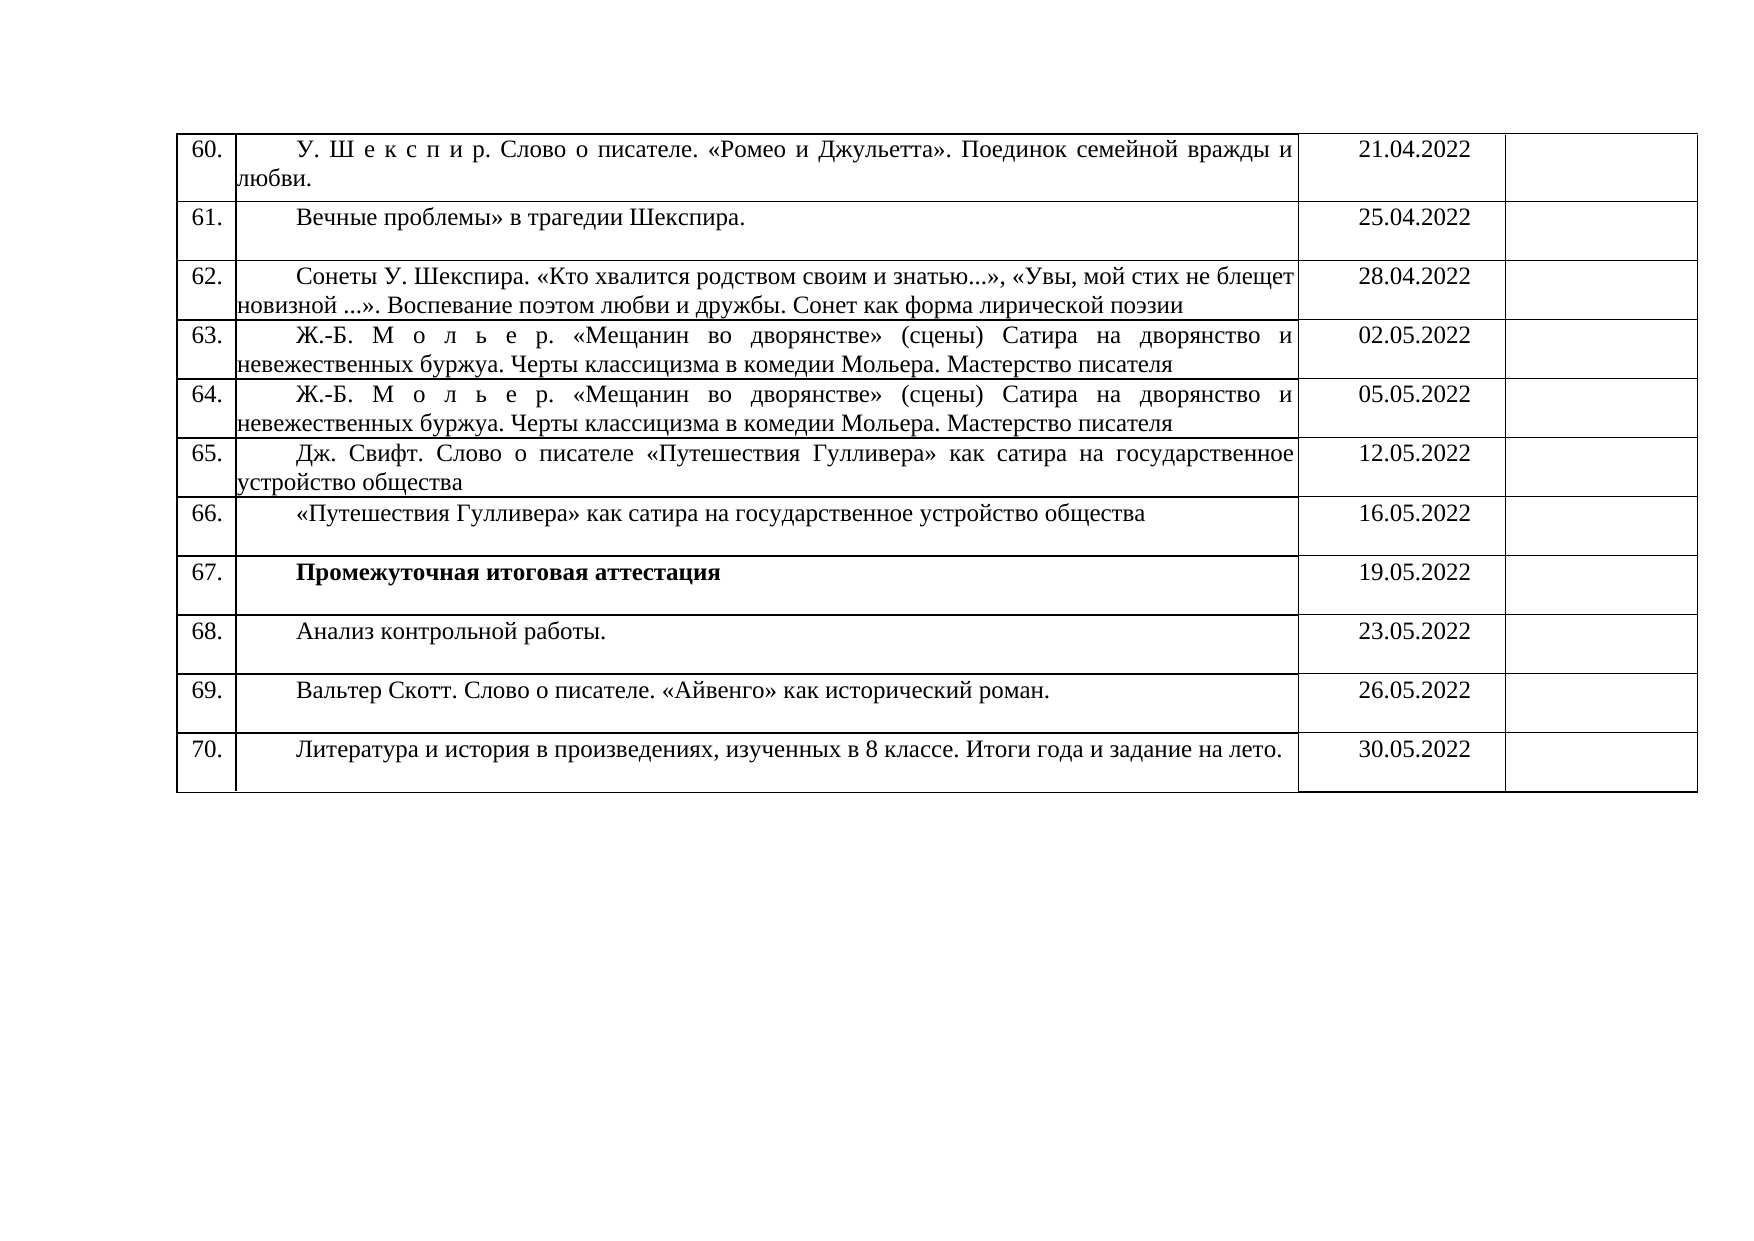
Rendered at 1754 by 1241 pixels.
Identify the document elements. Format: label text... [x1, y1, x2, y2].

table_cell [1506, 320, 1697, 378]
table_cell 30.05.2022 [1299, 733, 1505, 791]
table_cell [1506, 615, 1697, 673]
table_cell [178, 321, 235, 378]
table_cell [1506, 556, 1697, 614]
table_cell [178, 734, 235, 791]
table_cell У. Ш е к с п и р. Слово о писателе. «Ромео и Джульетта». Поединок семейной вражды и любви. [237, 135, 1298, 201]
table_cell [178, 380, 235, 437]
table_cell [178, 439, 235, 496]
table_cell [1506, 261, 1697, 319]
table_cell Анализ контрольной работы. [237, 616, 1298, 673]
table_cell Промежуточная итоговая аттестация [237, 557, 1298, 614]
table_cell [1506, 134, 1697, 201]
table_cell 21.04.2022 [1299, 134, 1505, 201]
table_cell 23.05.2022 [1299, 615, 1505, 673]
table_cell Литература и история в произведениях, изученных в 8 классе. Итоги года и задание на лето. [237, 734, 1298, 791]
table_cell 16.05.2022 [1299, 497, 1505, 555]
table_cell 12.05.2022 [1299, 438, 1505, 496]
table_cell [178, 261, 235, 319]
table_cell Ж.-Б. М о л ь е р. «Мещанин во дворянстве» (сцены) Сатира на дворянство и невежественных буржуа. Черты классицизма в комедии Мольера. Мастерство писателя [237, 380, 1298, 437]
table_cell 26.05.2022 [1299, 674, 1505, 732]
table_cell 19.05.2022 [1299, 556, 1505, 614]
table_cell [178, 498, 235, 555]
table_cell [178, 675, 235, 732]
table_cell «Путешествия Гулливера» как сатира на государственное устройство общества [237, 498, 1298, 555]
table_cell 25.04.2022 [1299, 202, 1505, 260]
table_cell [178, 557, 235, 614]
table_cell [1506, 202, 1697, 260]
table_cell [178, 616, 235, 673]
table_cell Дж. Свифт. Слово о писателе «Путешествия Гулливера» как сатира на государственное устройство общества [237, 439, 1298, 496]
table_cell [1506, 497, 1697, 555]
table_cell [1506, 733, 1697, 791]
table_cell 02.05.2022 [1299, 320, 1505, 378]
table_cell Ж.-Б. М о л ь е р. «Мещанин во дворянстве» (сцены) Сатира на дворянство и невежественных буржуа. Черты классицизма в комедии Мольера. Мастерство писателя [237, 321, 1298, 378]
table_cell 28.04.2022 [1299, 261, 1505, 319]
table_cell Вечные проблемы» в трагедии Шекспира. [237, 202, 1298, 260]
table_cell [178, 202, 235, 260]
table_cell [1506, 438, 1697, 496]
table_cell 05.05.2022 [1299, 379, 1505, 437]
table_cell [1506, 674, 1697, 732]
table_cell [1506, 379, 1697, 437]
table_cell Сонеты У. Шекспира. «Кто хвалится родством своим и знатью...», «Увы, мой стих не блещет новизной ...». Воспевание поэтом любви и дружбы. Сонет как форма лирической поэзии [237, 261, 1298, 319]
table_cell [178, 135, 235, 201]
table_cell Вальтер Скотт. Слово о писателе. «Айвенго» как исторический роман. [237, 675, 1298, 732]
